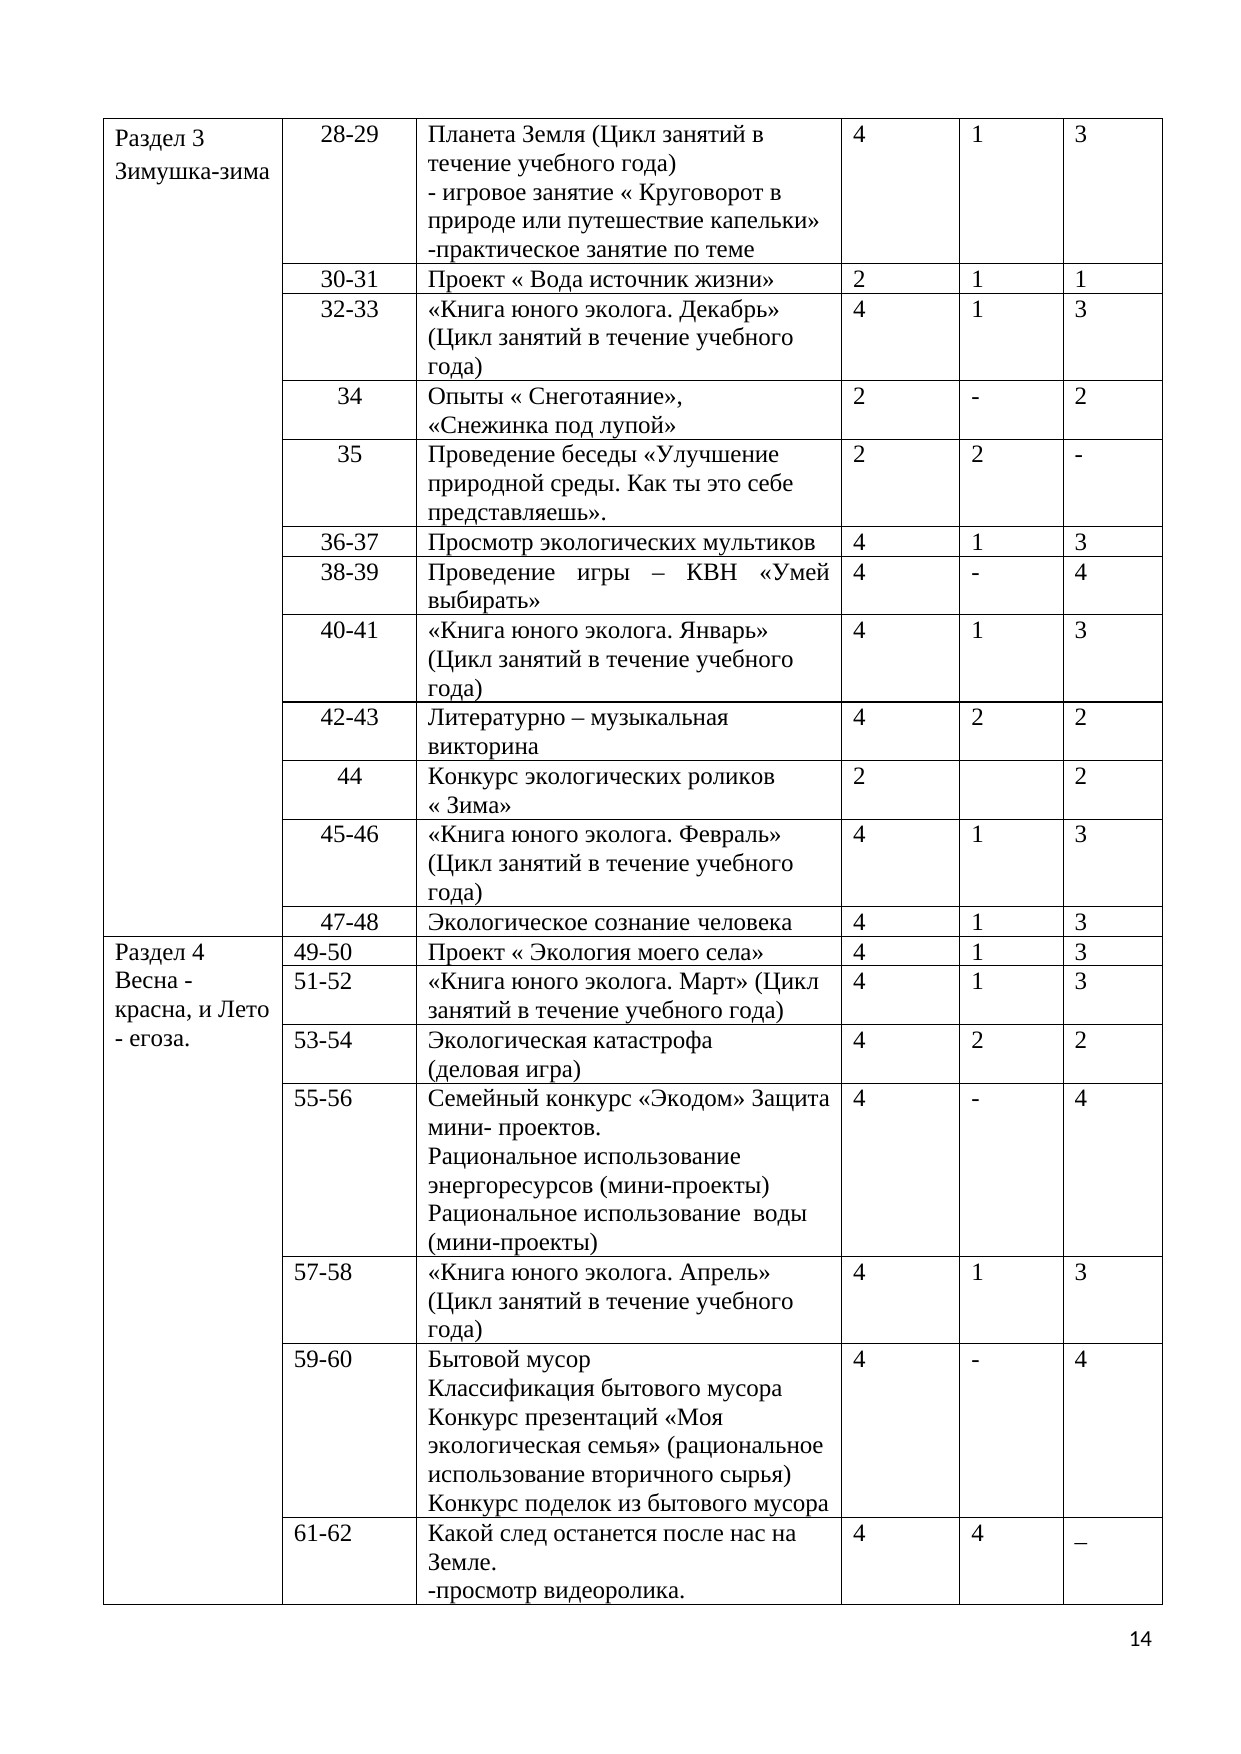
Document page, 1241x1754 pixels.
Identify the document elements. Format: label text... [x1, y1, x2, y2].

table_cell 2 [842, 381, 959, 438]
table_cell 4 [842, 1518, 959, 1604]
table_cell Планета Земля (Цикл занятий в течение учебного года) - игровое занятие « Круговорот в природе или путешествие капельки» -практическое занятие по теме [417, 119, 841, 263]
table_cell 4 [842, 703, 959, 760]
table_cell 2 [960, 440, 1063, 526]
table_cell «Книга юного эколога. Январь» (Цикл занятий в течение учебного года) [417, 615, 841, 701]
table_cell 55-56 [283, 1084, 416, 1256]
table_cell 4 [842, 1025, 959, 1082]
table_cell - [960, 1344, 1063, 1517]
table_cell 1 [960, 1257, 1063, 1343]
table_cell «Книга юного эколога. Февраль» (Цикл занятий в течение учебного года) [417, 820, 841, 906]
table_cell 36-37 [283, 527, 416, 556]
table_cell 2 [842, 264, 959, 293]
table_cell 4 [842, 966, 959, 1024]
table_cell 49-50 [283, 937, 416, 965]
table_cell 1 [960, 615, 1063, 701]
table_cell 1 [960, 119, 1063, 263]
table_cell 2 [960, 703, 1063, 760]
table_cell 3 [1064, 294, 1162, 380]
table_cell 3 [1064, 615, 1162, 701]
table_cell 1 [1064, 264, 1162, 293]
table_cell 4 [842, 527, 959, 556]
table_cell Проведение беседы «Улучшение природной среды. Как ты это себе представляешь». [417, 440, 841, 526]
table_cell 35 [283, 440, 416, 526]
table_cell 2 [960, 1025, 1063, 1082]
table_cell 44 [283, 761, 416, 818]
table_cell _ [1064, 1518, 1162, 1604]
table_cell 1 [960, 527, 1063, 556]
table_cell 1 [960, 820, 1063, 906]
table_cell - [960, 1084, 1063, 1256]
table_cell 2 [842, 761, 959, 818]
table_cell 57-58 [283, 1257, 416, 1343]
table_cell - [1064, 440, 1162, 526]
table_cell [960, 761, 1063, 818]
table_cell 3 [1064, 907, 1162, 936]
table_cell 1 [960, 907, 1063, 936]
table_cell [417, 1518, 841, 1604]
table_cell - [960, 557, 1063, 614]
table_cell 4 [842, 1084, 959, 1256]
table_cell 4 [842, 294, 959, 380]
table_cell Семейный конкурс «Экодом» Защита мини- проектов. Рациональное использование энергоресурсов (мини-проекты) Рациональное использование воды (мини-проекты) [417, 1084, 841, 1256]
table_cell 1 [960, 264, 1063, 293]
table_cell 4 [842, 1257, 959, 1343]
table_cell 4 [842, 615, 959, 701]
table_cell 61-62 [283, 1518, 416, 1604]
table_cell Экологическое сознание человека [417, 907, 841, 936]
table_cell 45-46 [283, 820, 416, 906]
table_cell Проект « Вода источник жизни» [417, 264, 841, 293]
table_cell 40-41 [283, 615, 416, 701]
table_cell 4 [1064, 557, 1162, 614]
table_cell 4 [842, 820, 959, 906]
table_cell Конкурс экологических роликов « Зима» [417, 761, 841, 818]
table_cell 4 [842, 907, 959, 936]
table_cell Литературно – музыкальная викторина [417, 703, 841, 760]
table_cell Опыты « Снеготаяние», «Снежинка под лупой» [417, 381, 841, 438]
table_cell Проект « Экология моего села» [417, 937, 841, 965]
table_cell 59-60 [283, 1344, 416, 1517]
table_cell 28-29 [283, 119, 416, 263]
table_cell 51-52 [283, 966, 416, 1024]
table_cell Экологическая катастрофа (деловая игра) [417, 1025, 841, 1082]
table_cell Просмотр экологических мультиков [417, 527, 841, 556]
table_cell 4 [842, 1344, 959, 1517]
table_cell 30-31 [283, 264, 416, 293]
table_cell 1 [960, 966, 1063, 1024]
table_cell 2 [1064, 381, 1162, 438]
table_cell 3 [1064, 527, 1162, 556]
table_cell «Книга юного эколога. Декабрь» (Цикл занятий в течение учебного года) [417, 294, 841, 380]
table_cell 42-43 [283, 703, 416, 760]
table_cell 3 [1064, 937, 1162, 965]
table_cell «Книга юного эколога. Апрель» (Цикл занятий в течение учебного года) [417, 1257, 841, 1343]
table_cell - [960, 381, 1063, 438]
table_cell 38-39 [283, 557, 416, 614]
table_cell 2 [1064, 1025, 1162, 1082]
table_cell 4 [1064, 1344, 1162, 1517]
table_cell 4 [842, 119, 959, 263]
table_cell 1 [960, 294, 1063, 380]
table_cell «Книга юного эколога. Март» (Цикл занятий в течение учебного года) [417, 966, 841, 1024]
table_cell 1 [960, 937, 1063, 965]
table_cell Раздел 3 Зимушка-зима [104, 119, 282, 936]
table_cell 4 [842, 557, 959, 614]
table_cell 2 [842, 440, 959, 526]
table_cell 4 [842, 937, 959, 965]
table_cell 4 [1064, 1084, 1162, 1256]
table_cell 2 [1064, 761, 1162, 818]
table_cell 32-33 [283, 294, 416, 380]
table_cell 3 [1064, 119, 1162, 263]
table_cell 3 [1064, 1257, 1162, 1343]
table_cell 4 [960, 1518, 1063, 1604]
table_cell 47-48 [283, 907, 416, 936]
table_cell 3 [1064, 820, 1162, 906]
table_cell 2 [1064, 703, 1162, 760]
table_cell Проведение игры – КВН «Умей выбирать» [417, 557, 841, 614]
table_cell 34 [283, 381, 416, 438]
table_cell 53-54 [283, 1025, 416, 1082]
table_cell Бытовой мусор Классификация бытового мусора Конкурс презентаций «Моя экологическая семья» (рациональное использование вторичного сырья) Конкурс поделок из бытового мусора [417, 1344, 841, 1517]
table_cell 3 [1064, 966, 1162, 1024]
table_cell Раздел 4 Весна - красна, и Лето - егоза. [104, 937, 282, 1604]
